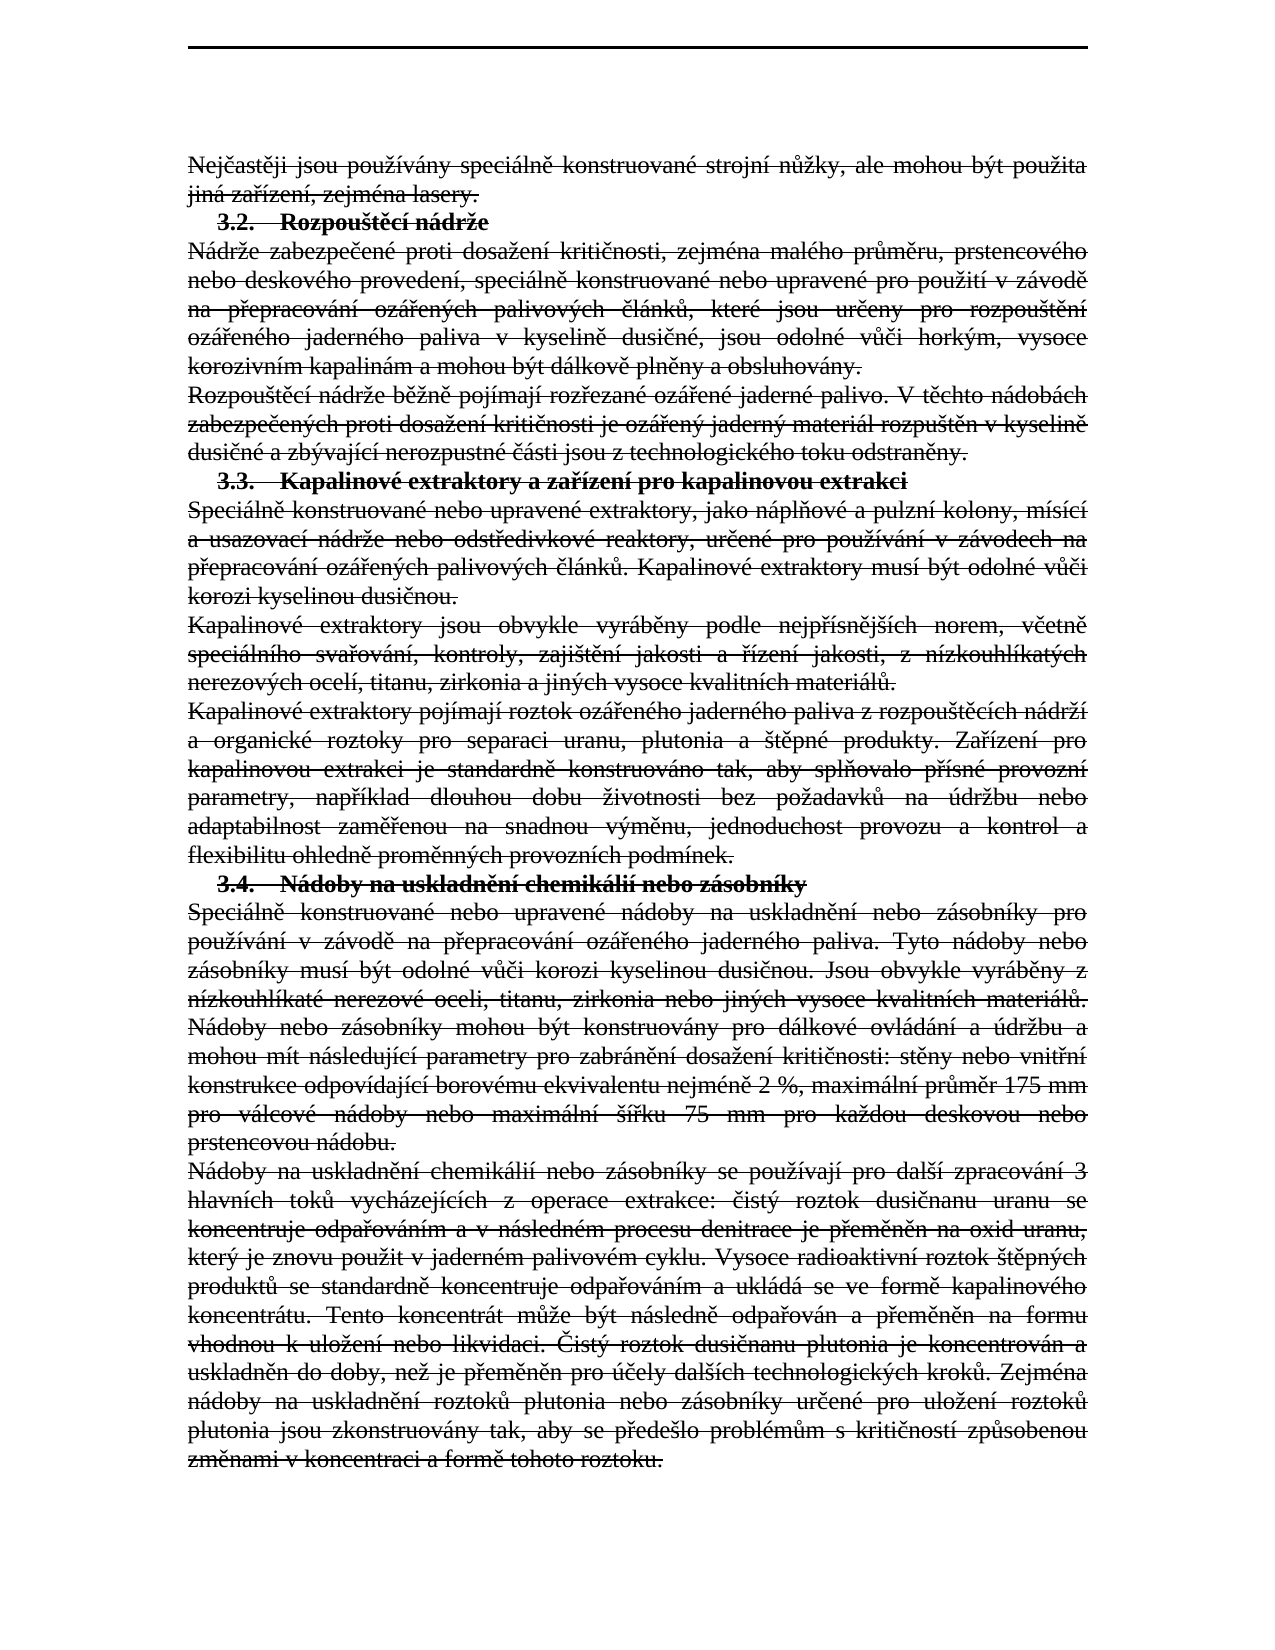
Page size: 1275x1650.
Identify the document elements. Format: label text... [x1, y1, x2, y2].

text Speciálně konstruované nebo upravené extraktory, jako náplňové a pulzní kolony, mísící a usazovací nádrže nebo odstředivkové reaktory, určené pro používání v závodech na přepracování ozářených palivových článků. Kapalinové extraktory musí být odolné vůči korozi kyselinou dusičnou. [187, 569, 1087, 610]
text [187, 150, 1087, 166]
text 3.2. Rozpouštěcí nádrže [187, 207, 1087, 236]
text Rozpouštěcí nádrže běžně pojímají rozřezané ozářené jaderné palivo. V těchto nádobách zabezpečených proti dosažení kritičnosti je ozářený jaderný materiál rozpuštěn v kyselině dusičné a zbývající nerozpustné části jsou z technologického toku odstraněny. [187, 425, 1087, 466]
text 3.4. Nádoby na uskladnění chemikálií nebo zásobníky [187, 869, 1087, 897]
text Nádrže zabezpečené proti dosažení kritičnosti, zejména malého průměru, prstencového nebo deskového provedení, speciálně konstruované nebo upravené pro použití v závodě na přepracování ozářených palivových článků, které jsou určeny pro rozpouštění ozářeného jaderného paliva v kyselině dusičné, jsou odolné vůči horkým, vysoce korozivním kapalinám a mohou být dálkově plněny a obsluhovány. [187, 310, 1087, 338]
text 3.3. Kapalinové extraktory a zařízení pro kapalinovou extrakci [187, 466, 1087, 495]
text Kapalinové extraktory jsou obvykle vyráběny podle nejpřísnějších norem, včetně speciálního svařování, kontroly, zajištění jakosti a řízení jakosti, z nízkouhlíkatých nerezových ocelí, titanu, zirkonia a jiných vysoce kvalitních materiálů. [187, 627, 1087, 654]
text Nádrže zabezpečené proti dosažení kritičnosti, zejména malého průměru, prstencového nebo deskového provedení, speciálně konstruované nebo upravené pro použití v závodě na přepracování ozářených palivových článků, které jsou určeny pro rozpouštění ozářeného jaderného paliva v kyselině dusičné, jsou odolné vůči horkým, vysoce korozivním kapalinám a mohou být dálkově plněny a obsluhovány. [187, 253, 1087, 281]
text Kapalinové extraktory jsou obvykle vyráběny podle nejpřísnějších norem, včetně speciálního svařování, kontroly, zajištění jakosti a řízení jakosti, z nízkouhlíkatých nerezových ocelí, titanu, zirkonia a jiných vysoce kvalitních materiálů. [187, 610, 1087, 626]
text Rozpouštěcí nádrže běžně pojímají rozřezané ozářené jaderné palivo. V těchto nádobách zabezpečených proti dosažení kritičnosti je ozářený jaderný materiál rozpuštěn v kyselině dusičné a zbývající nerozpustné části jsou z technologického toku odstraněny. [187, 397, 1087, 424]
text Kapalinové extraktory pojímají roztok ozářeného jaderného paliva z rozpouštěcích nádrží a organické roztoky pro separaci uranu, plutonia a štěpné produkty. Zařízení pro kapalinovou extrakci je standardně konstruováno tak, aby splňovalo přísné provozní parametry, například dlouhou dobu životnosti bez požadavků na údržbu nebo adaptabilnost zaměřenou na snadnou výměnu, jednoduchost provozu a kontrol a flexibilitu ohledně proměnných provozních podmínek. [187, 828, 1087, 869]
text Nádrže zabezpečené proti dosažení kritičnosti, zejména malého průměru, prstencového nebo deskového provedení, speciálně konstruované nebo upravené pro použití v závodě na přepracování ozářených palivových článků, které jsou určeny pro rozpouštění ozářeného jaderného paliva v kyselině dusičné, jsou odolné vůči horkým, vysoce korozivním kapalinám a mohou být dálkově plněny a obsluhovány. [187, 282, 1087, 309]
text Speciálně konstruované nebo upravené extraktory, jako náplňové a pulzní kolony, mísící a usazovací nádrže nebo odstředivkové reaktory, určené pro používání v závodech na přepracování ozářených palivových článků. Kapalinové extraktory musí být odolné vůči korozi kyselinou dusičnou. [187, 512, 1087, 539]
text Kapalinové extraktory jsou obvykle vyráběny podle nejpřísnějších norem, včetně speciálního svařování, kontroly, zajištění jakosti a řízení jakosti, z nízkouhlíkatých nerezových ocelí, titanu, zirkonia a jiných vysoce kvalitních materiálů. [187, 655, 1087, 696]
text Speciálně konstruované nebo upravené extraktory, jako náplňové a pulzní kolony, mísící a usazovací nádrže nebo odstředivkové reaktory, určené pro používání v závodech na přepracování ozářených palivových článků. Kapalinové extraktory musí být odolné vůči korozi kyselinou dusičnou. [187, 540, 1087, 568]
text Nádrže zabezpečené proti dosažení kritičnosti, zejména malého průměru, prstencového nebo deskového provedení, speciálně konstruované nebo upravené pro použití v závodě na přepracování ozářených palivových článků, které jsou určeny pro rozpouštění ozářeného jaderného paliva v kyselině dusičné, jsou odolné vůči horkým, vysoce korozivním kapalinám a mohou být dálkově plněny a obsluhovány. [187, 339, 1087, 380]
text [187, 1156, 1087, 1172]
